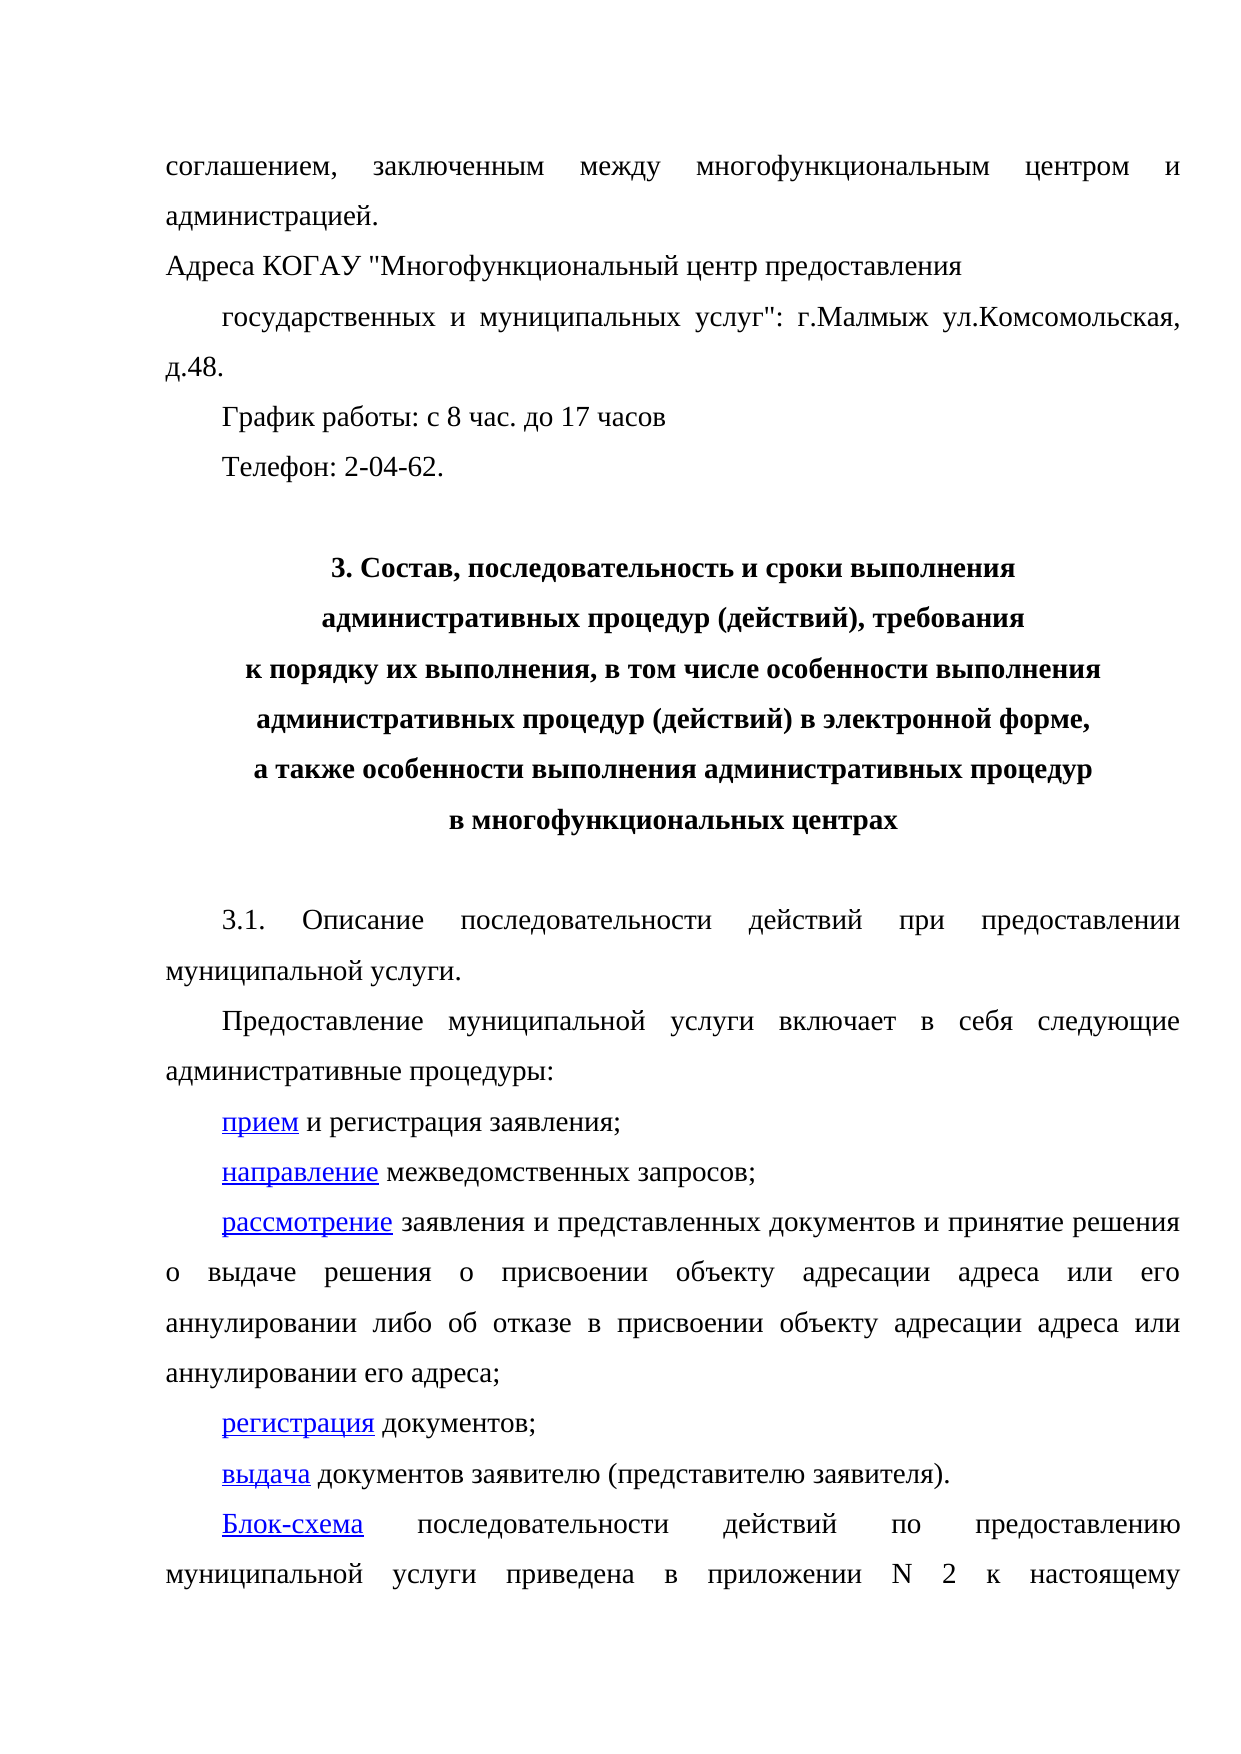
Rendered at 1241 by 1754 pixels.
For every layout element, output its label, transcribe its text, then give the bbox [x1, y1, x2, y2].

text а также особенности выполнения административных процедур [165, 751, 1181, 785]
text регистрация документов; [165, 1406, 1181, 1439]
text рассмотрение заявления и представленных документов и принятие решения о выдаче решения о присвоении объекту адресации адреса или его аннулировании либо об отказе в присвоении объекту адресации адреса или аннулировании его адреса; [165, 1204, 1181, 1389]
text к порядку их выполнения, в том числе особенности выполнения [165, 651, 1181, 684]
text административных процедур (действий) в электронной форме, [165, 701, 1181, 735]
text направление межведомственных запросов; [165, 1154, 1181, 1187]
text 3. Состав, последовательность и сроки выполнения [165, 550, 1181, 584]
text в многофункциональных центрах [165, 802, 1181, 835]
text Телефон: 2-04-62. [165, 449, 1181, 483]
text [165, 148, 1181, 232]
text Предоставление муниципальной услуги включает в себя следующие административные процедуры: [165, 1003, 1181, 1087]
text График работы: с 8 час. до 17 часов [165, 399, 1181, 433]
text административных процедур (действий), требования [165, 601, 1181, 634]
text выдача документов заявителю (представителю заявителя). [165, 1456, 1181, 1489]
text прием и регистрация заявления; [165, 1104, 1181, 1137]
text государственных и муниципальных услуг": г.Малмыж ул.Комсомольская, д.48. [165, 299, 1181, 382]
text 3.1. Описание последовательности действий при предоставлении муниципальной услуги. [165, 902, 1181, 986]
text Адреса КОГАУ "Многофункциональный центр предоставления [165, 248, 1181, 282]
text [165, 1506, 1181, 1590]
